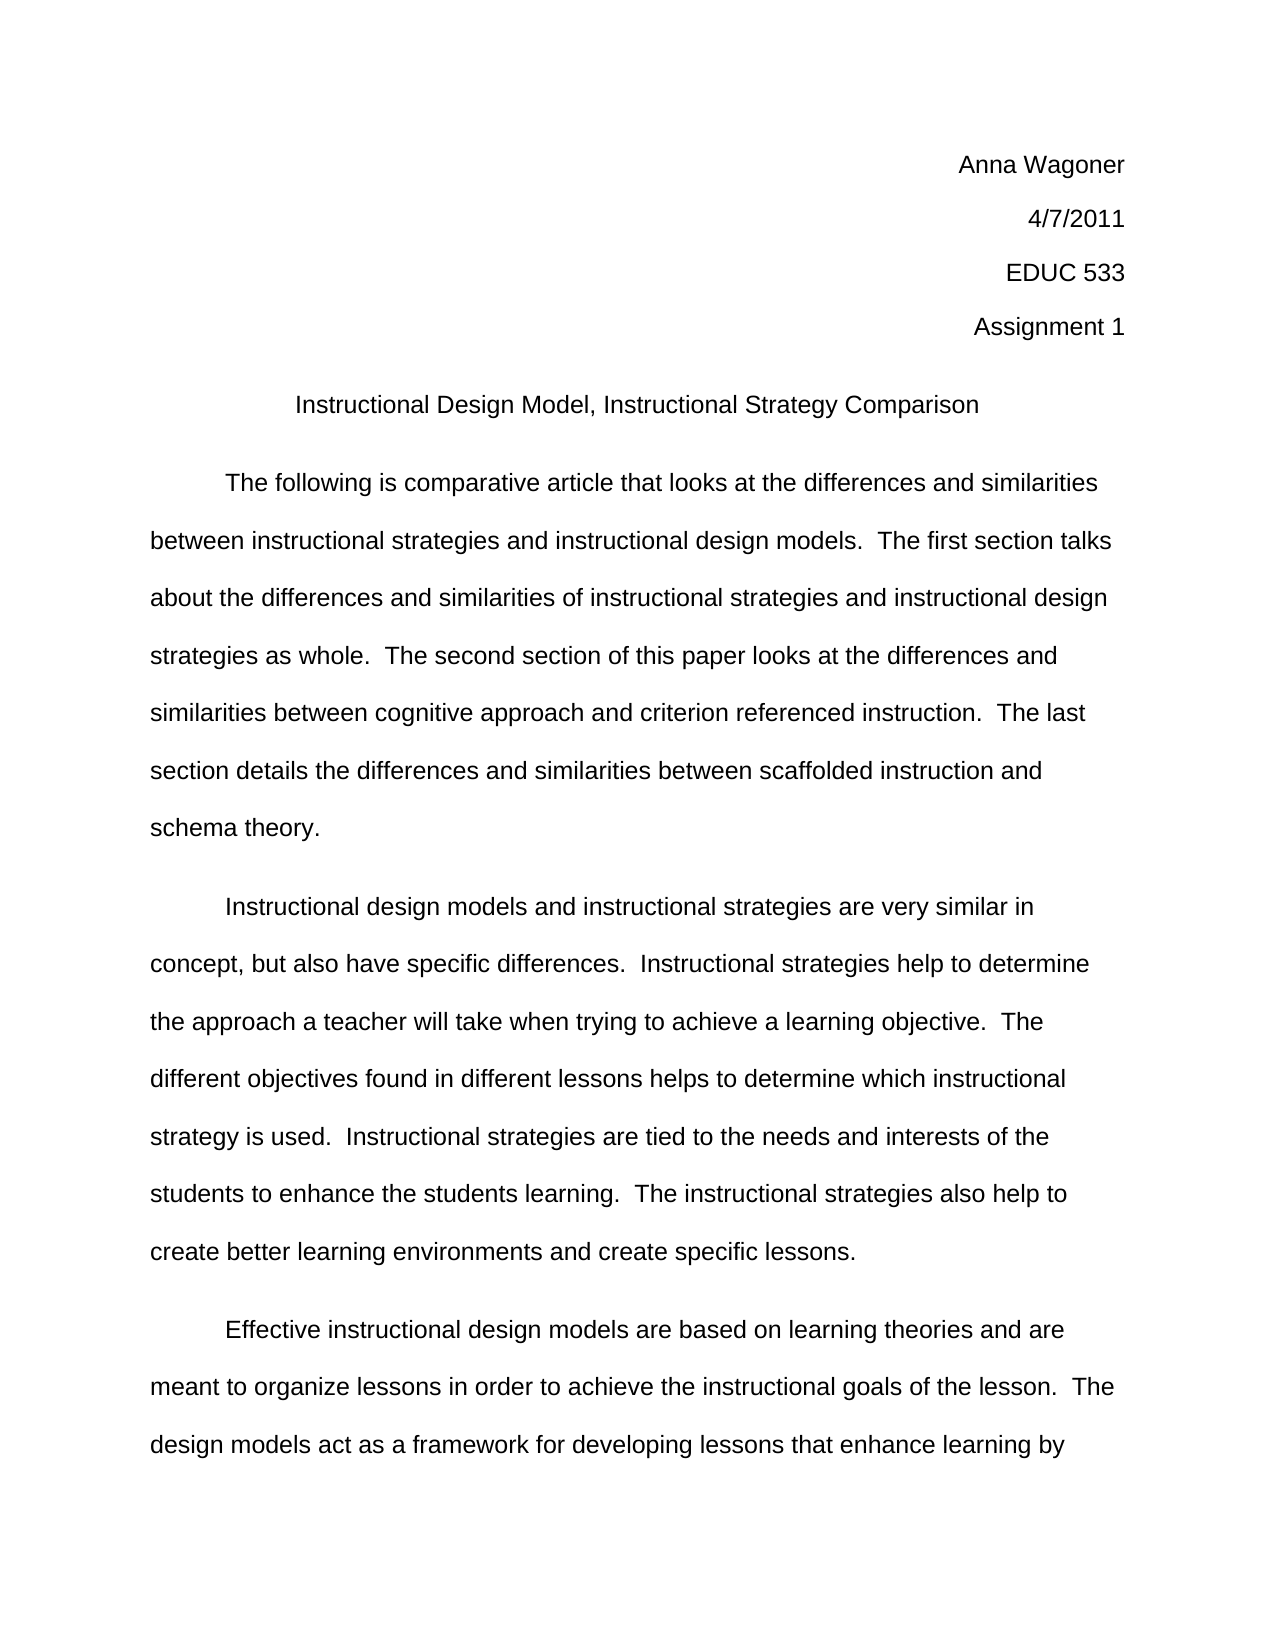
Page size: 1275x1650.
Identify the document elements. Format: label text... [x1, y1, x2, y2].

text Anna Wagoner [150, 150, 1125, 179]
text Instructional design models and instructional strategies are very similar in concept, but also have specific differences. Instructional strategies help to determine the approach a teacher will take when trying to achieve a learning objective. The different objectives found in different lessons helps to determine which instructional strategy is used. Instructional strategies are tied to the needs and interests of the students to enhance the students learning. The instructional strategies also help to create better learning environments and create specific lessons. [150, 892, 1125, 1265]
text 4/7/2011 [150, 204, 1125, 233]
text EDUC 533 [150, 258, 1125, 286]
text The following is comparative article that looks at the differences and similarities between instructional strategies and instructional design models. The first section talks about the differences and similarities of instructional strategies and instructional design strategies as whole. The second section of this paper looks at the differences and similarities between cognitive approach and criterion referenced instruction. The last section details the differences and similarities between scaffolded instruction and schema theory. [150, 468, 1125, 842]
text Instructional Design Model, Instructional Strategy Comparison [150, 390, 1125, 419]
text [150, 1315, 1125, 1459]
text Assignment 1 [150, 312, 1125, 340]
